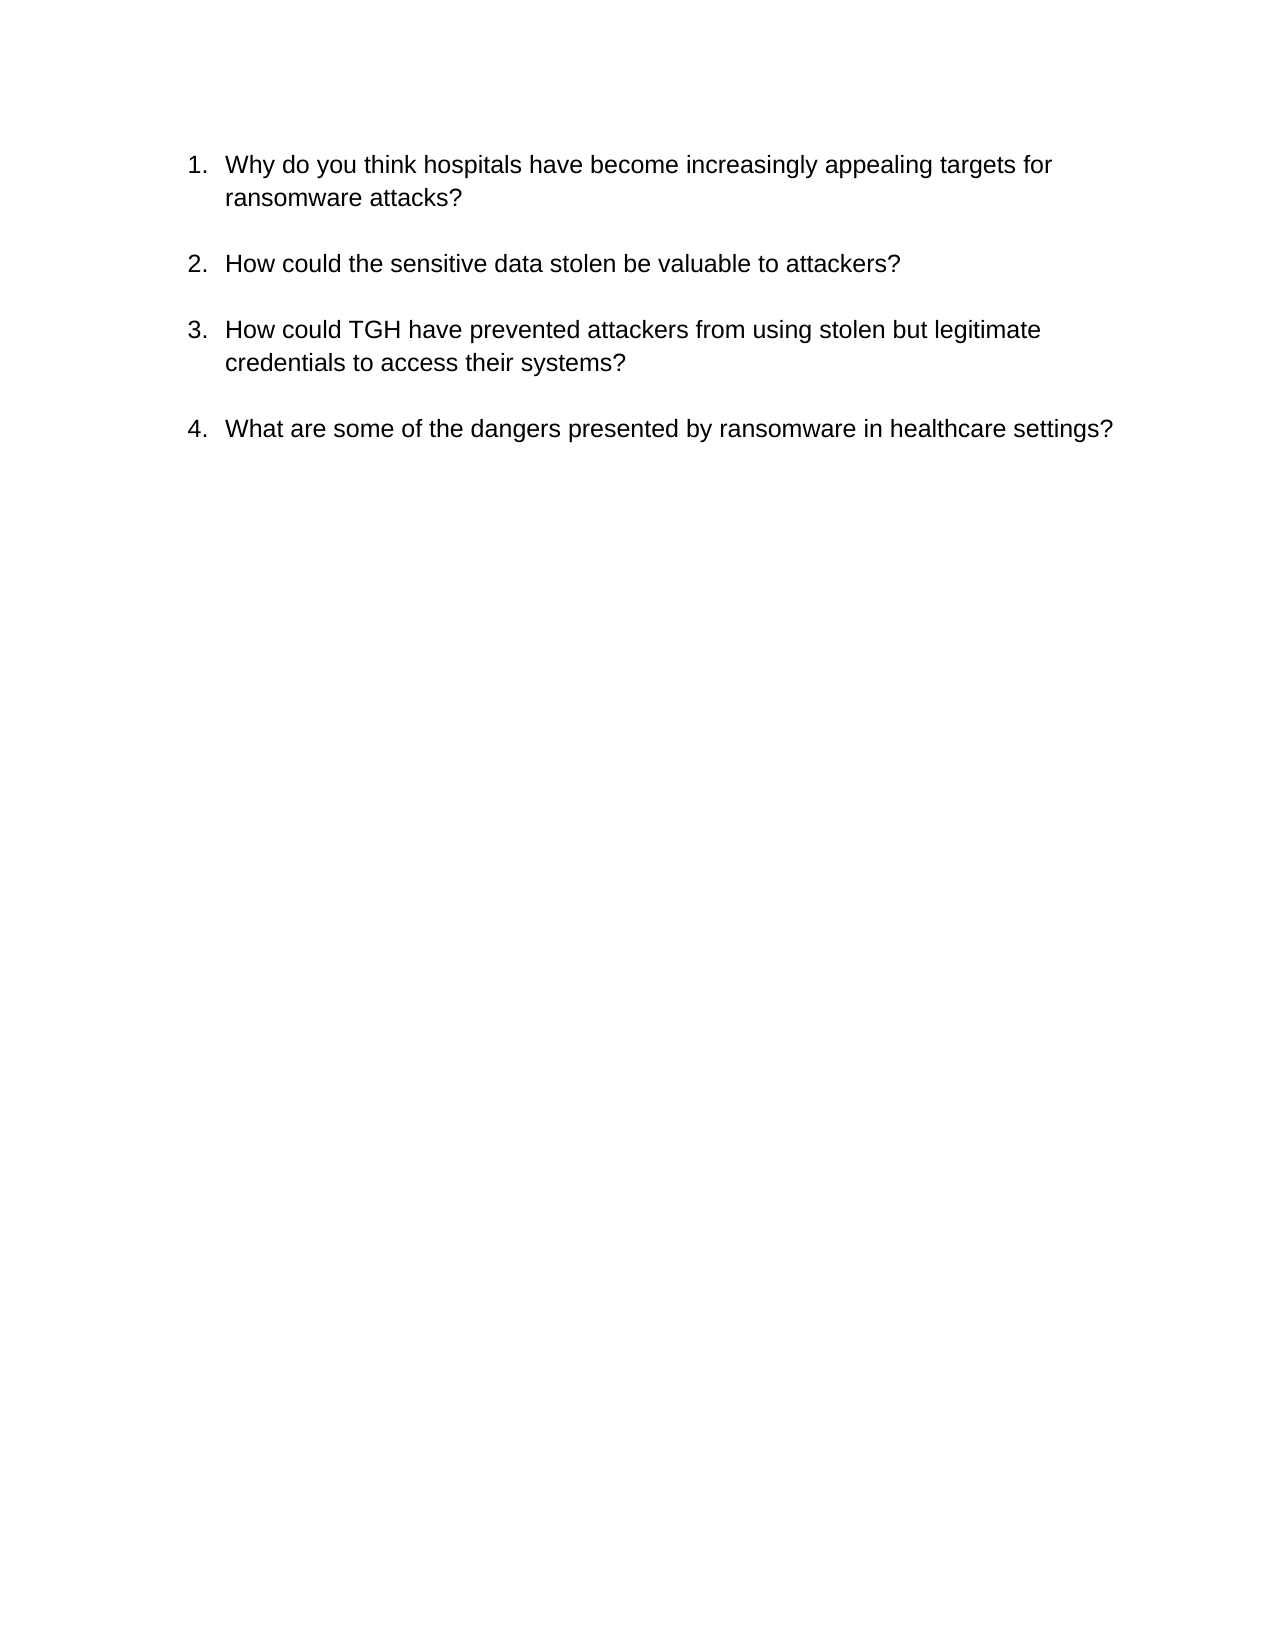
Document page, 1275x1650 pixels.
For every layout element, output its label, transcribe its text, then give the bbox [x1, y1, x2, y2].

list How could the sensitive data stolen be valuable to attackers? [187, 249, 1125, 278]
list Why do you think hospitals have become increasingly appealing targets for ransomware attacks? [187, 150, 1125, 212]
list What are some of the dangers presented by ransomware in healthcare settings? [187, 414, 1125, 443]
list How could TGH have prevented attackers from using stolen but legitimate credentials to access their systems? [187, 315, 1125, 377]
